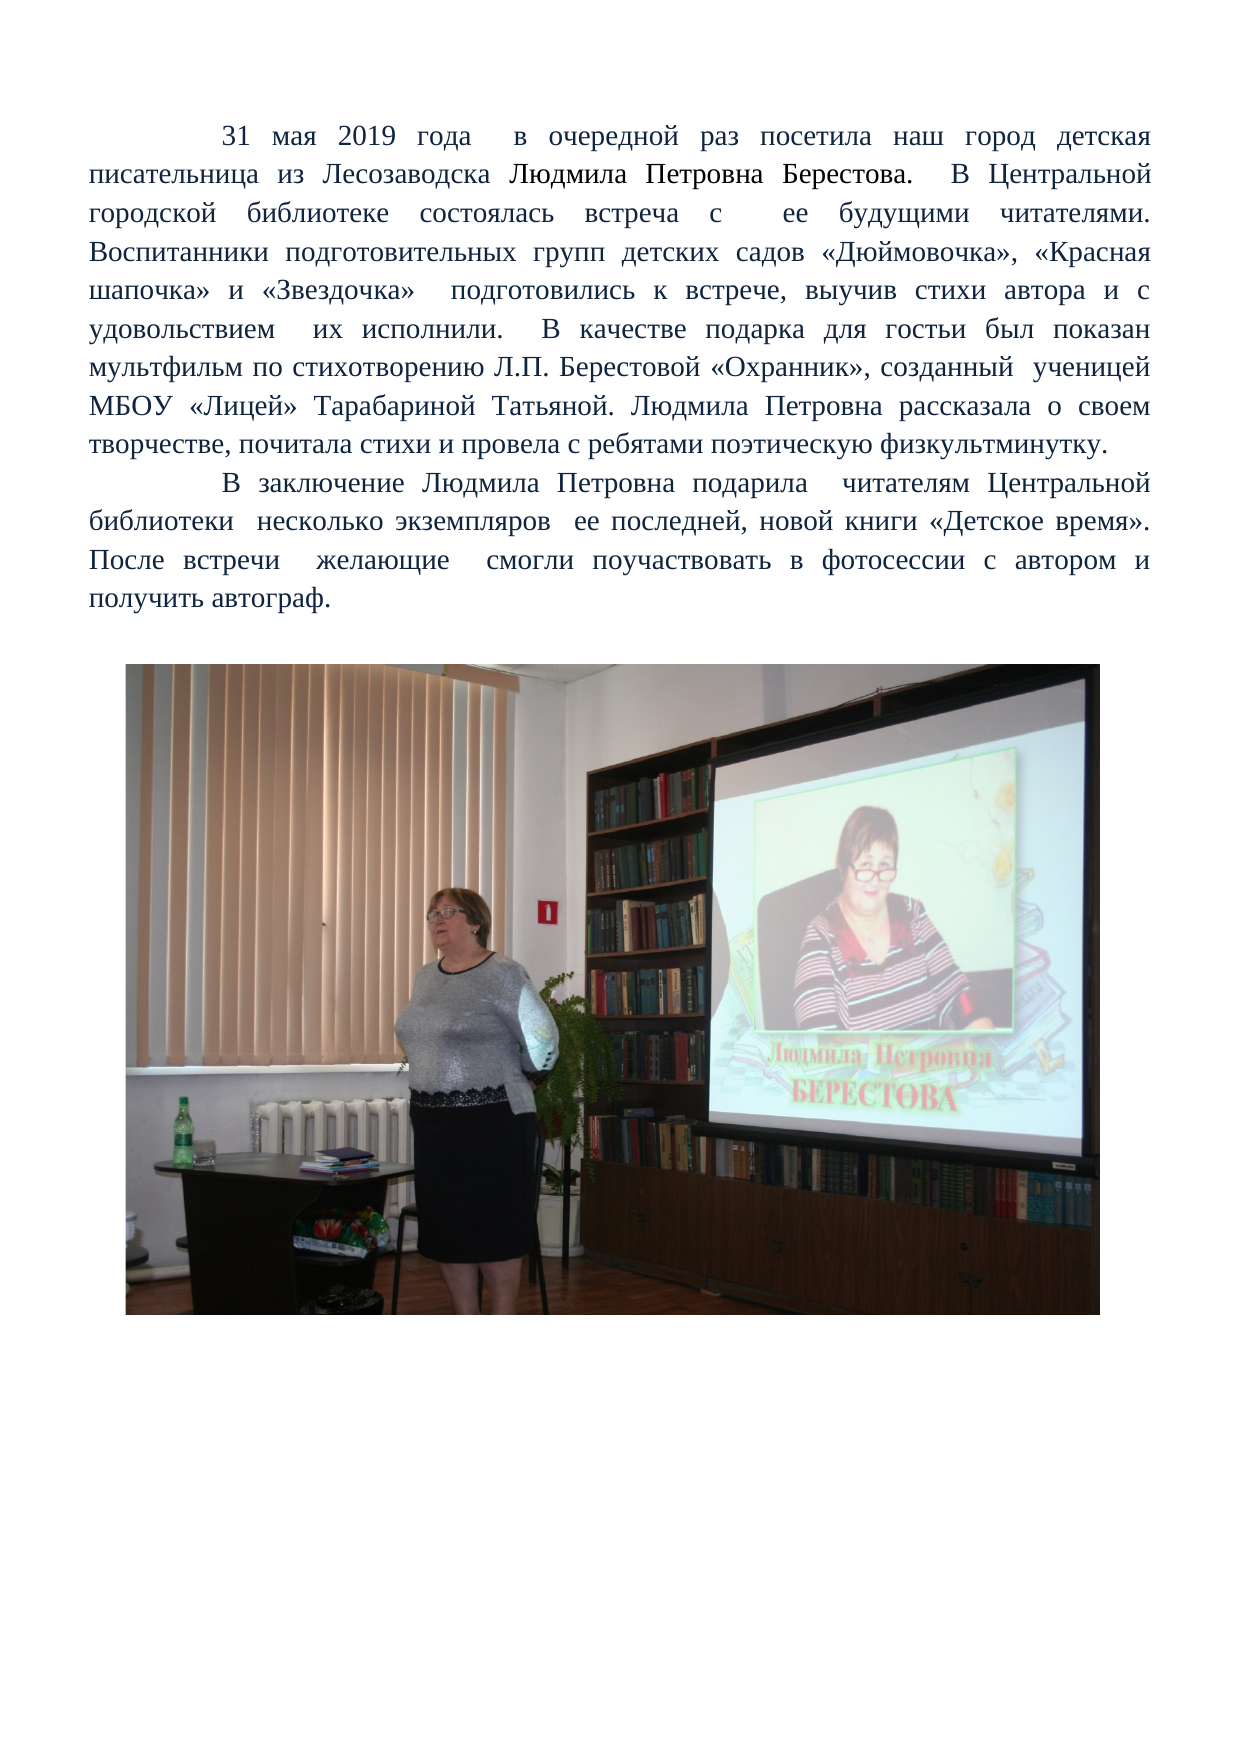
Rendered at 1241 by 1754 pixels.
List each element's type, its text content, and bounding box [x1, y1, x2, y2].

text 31 мая 2019 года в очередной раз посетила наш город детская писательница из Лесозаводска Людмила Петровна Берестова. В Центральной городской библиотеке состоялась встреча с ее будущими читателями. Воспитанники подготовительных групп детских садов «Дюймовочка», «Красная шапочка» и «Звездочка» подготовились к встрече, выучив стихи автора и с удовольствием их исполнили. В качестве подарка для гостьи был показан мультфильм по стихотворению Л.П. Берестовой «Охранник», созданный ученицей МБОУ «Лицей» Тарабариной Татьяной. Людмила Петровна рассказала о своем творчестве, почитала стихи и провела с ребятами поэтическую физкультминутку. [88, 118, 1152, 460]
text В заключение Людмила Петровна подарила читателям Центральной библиотеки несколько экземпляров ее последней, новой книги «Детское время». После встречи желающие смогли поучаствовать в фотосессии с автором и получить автограф. [88, 465, 1152, 614]
picture [125, 664, 1100, 1315]
